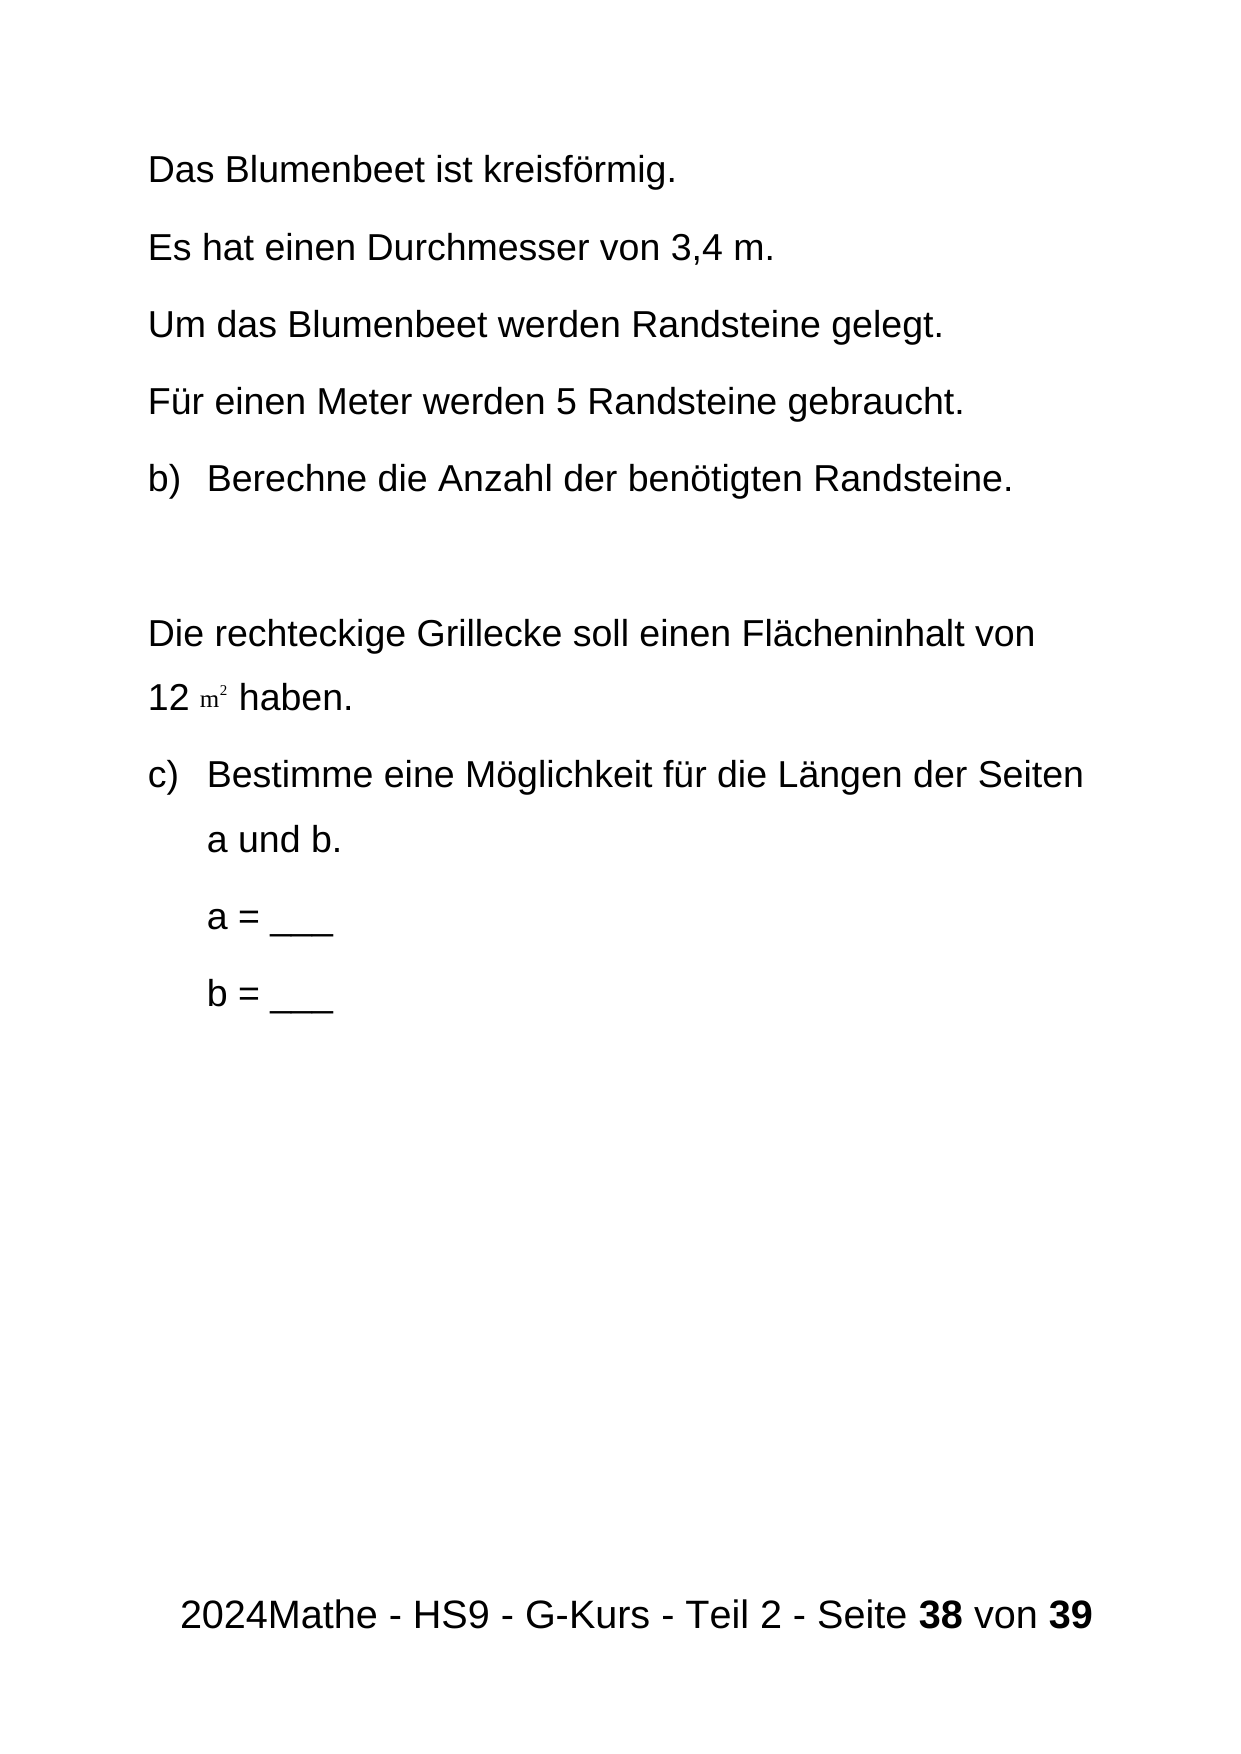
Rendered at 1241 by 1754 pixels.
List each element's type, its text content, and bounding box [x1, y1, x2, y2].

text Die rechteckige Grillecke soll einen Flächeninhalt von 12 haben. [148, 611, 1093, 718]
text Für einen Meter werden 5 Randsteine gebraucht. [148, 379, 1093, 422]
list b = ___ [207, 972, 1093, 1015]
text Um das Blumenbeet werden Randsteine gelegt. [148, 302, 1093, 345]
text Es hat einen Durchmesser von 3,4 m. [148, 225, 1093, 268]
list b) Berechne die Anzahl der benötigten Randsteine. [148, 456, 1093, 499]
text Das Blumenbeet ist kreisförmig. [148, 148, 1093, 191]
list c) Bestimme eine Möglichkeit für die Längen der Seiten a und b. [148, 753, 1093, 860]
list a = ___ [207, 894, 1093, 938]
